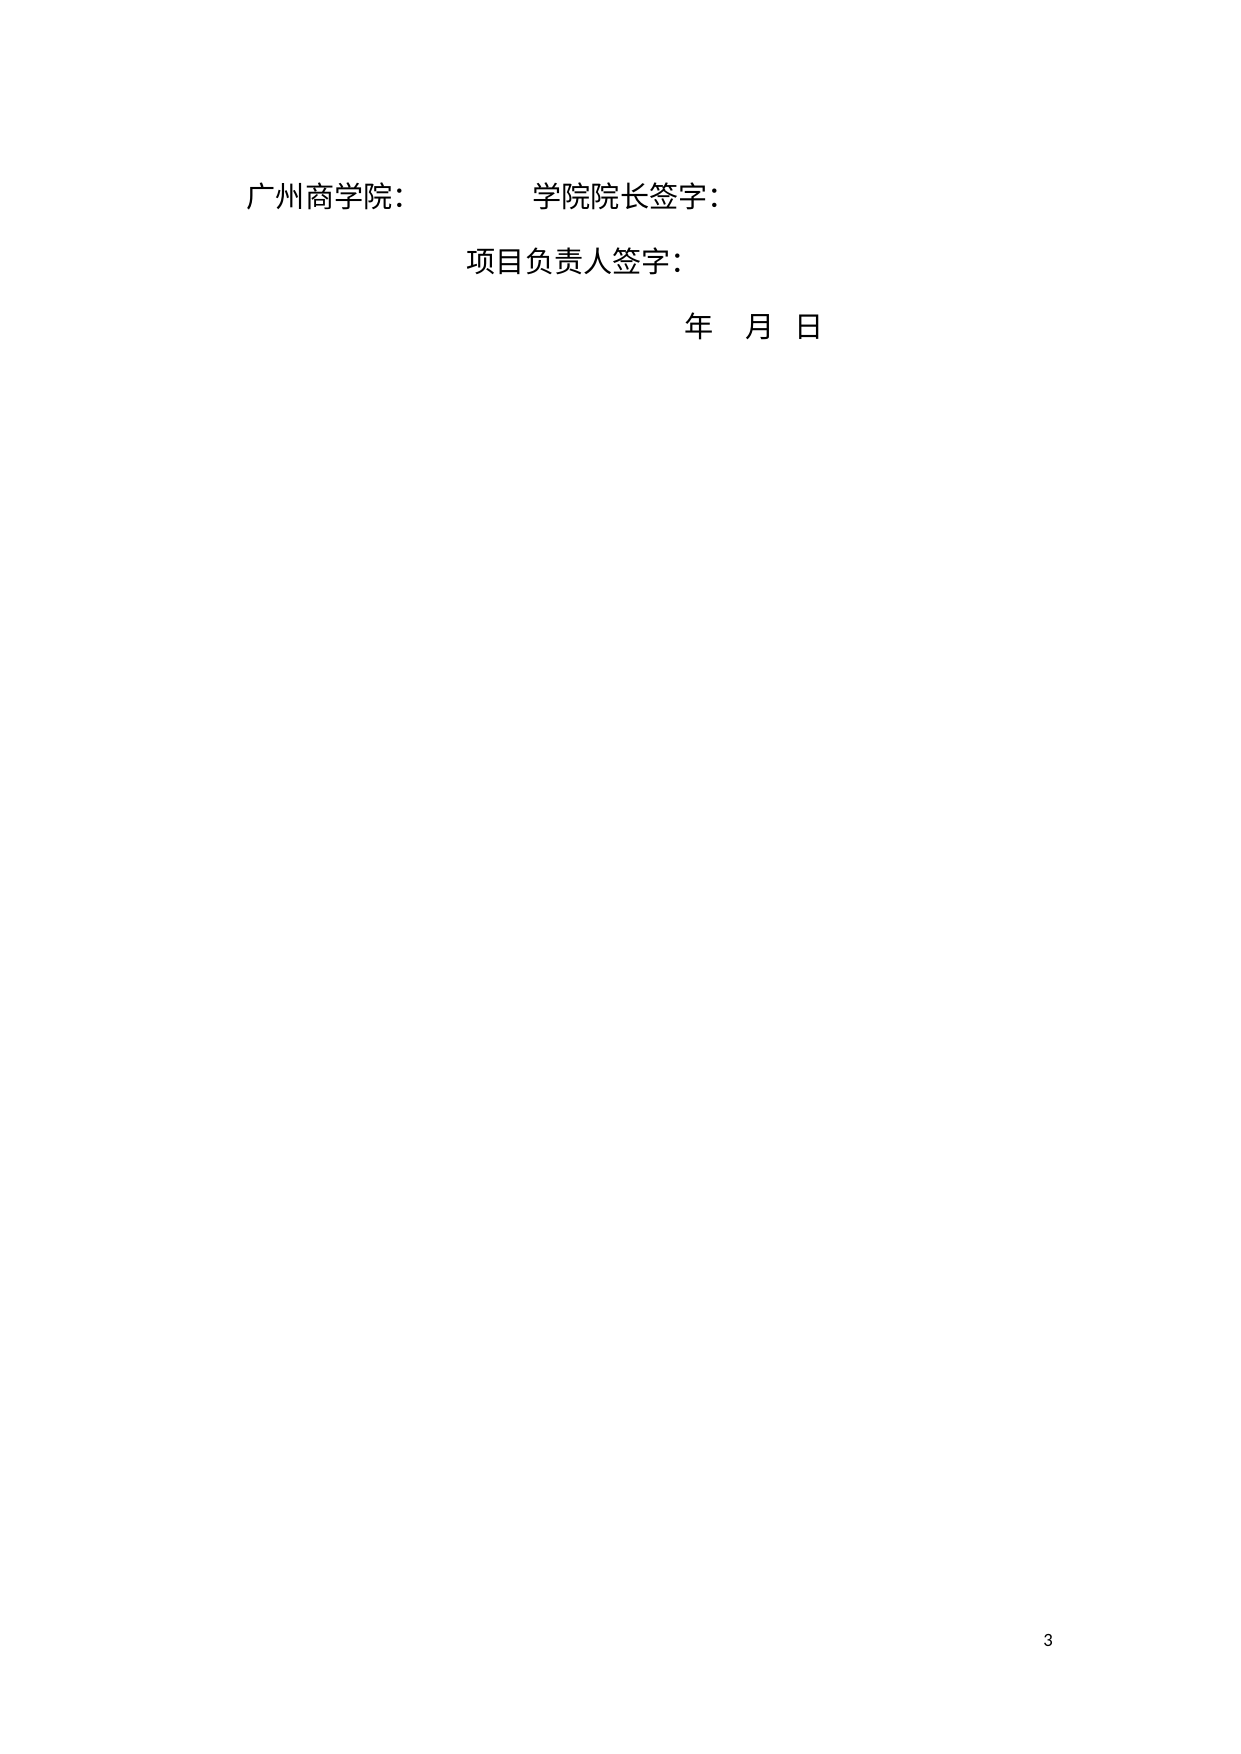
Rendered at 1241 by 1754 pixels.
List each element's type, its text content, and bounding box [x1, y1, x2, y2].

text 年 月 日 [187, 292, 1053, 357]
text 项目负责人签字： [187, 227, 1053, 292]
text 广州商学院： 学院院长签字： [187, 162, 1053, 227]
